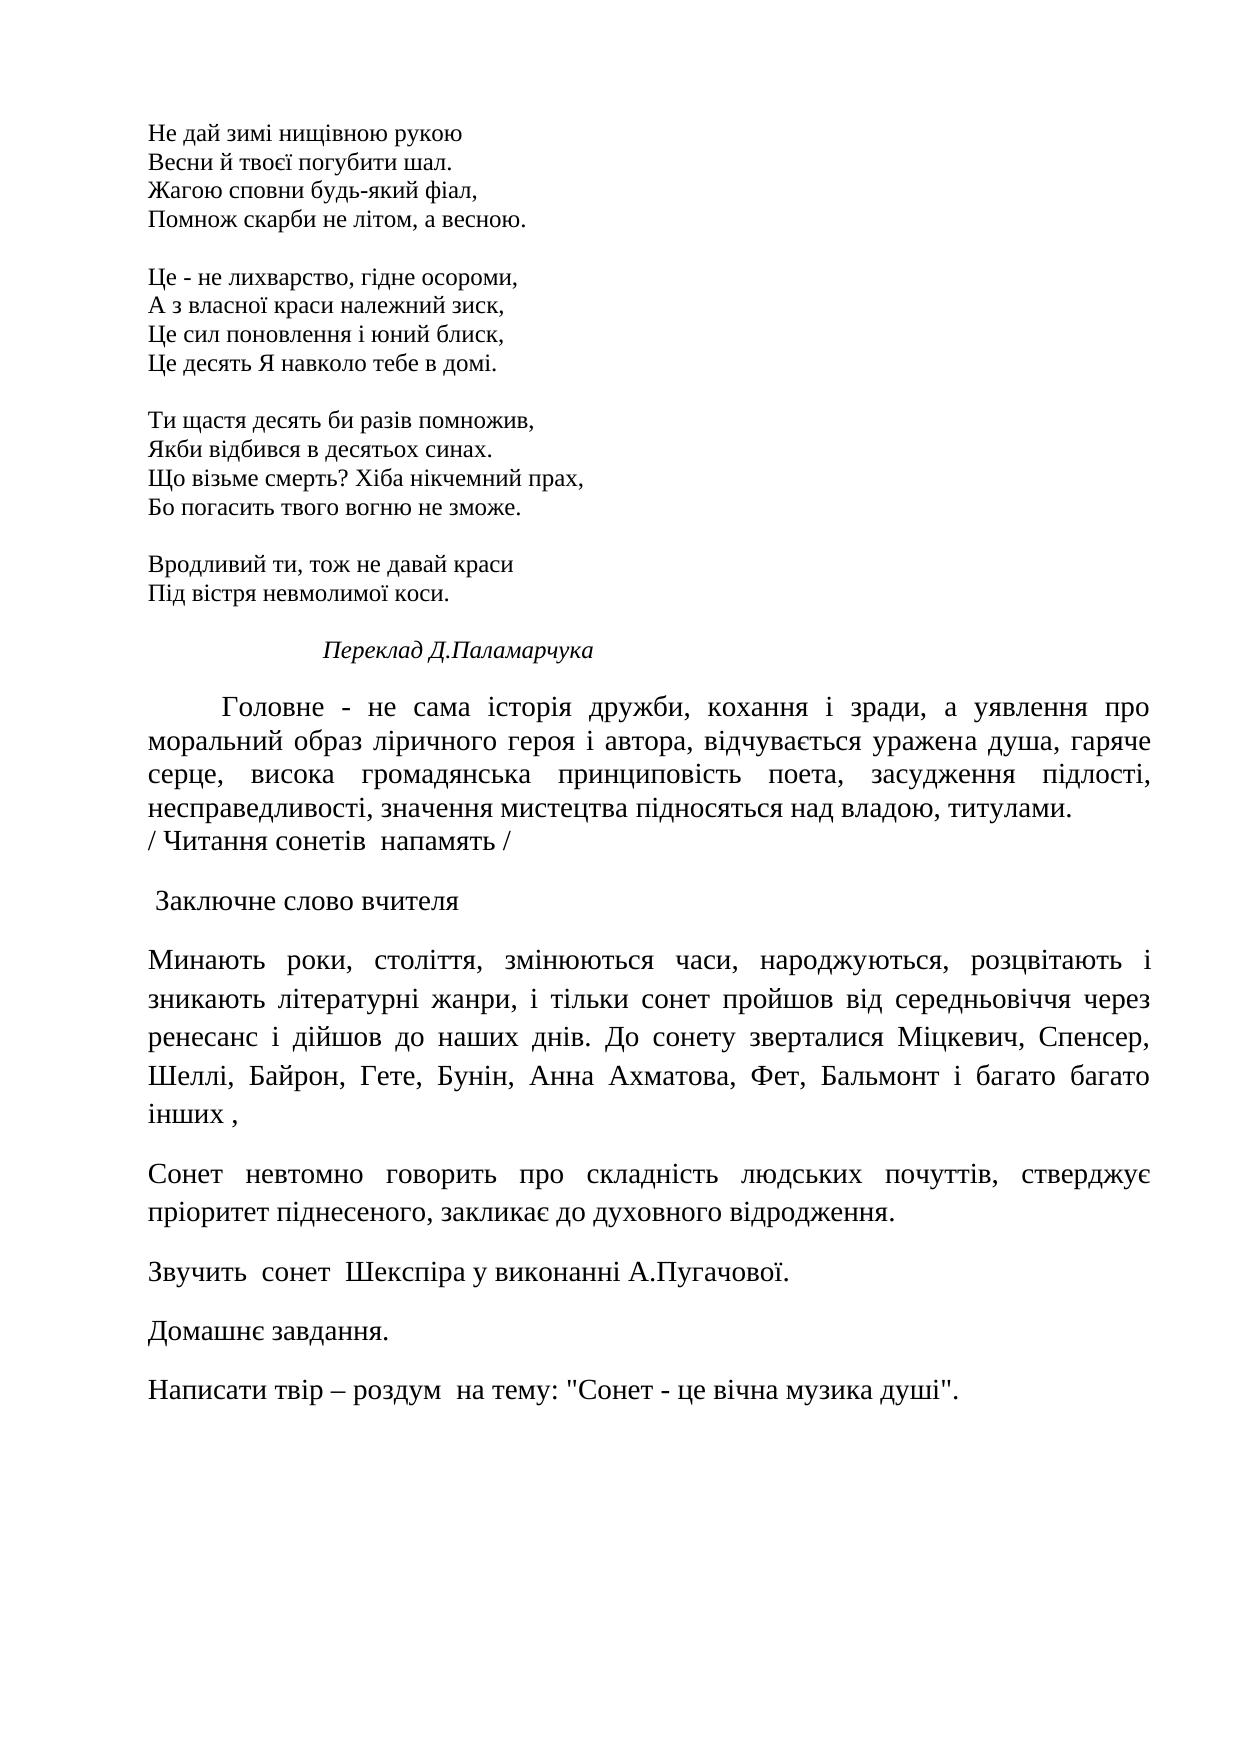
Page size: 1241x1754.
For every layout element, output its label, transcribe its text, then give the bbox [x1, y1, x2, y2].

text Сонет невтомно говорить про складність людських почуттів, стверджує пріоритет піднесеного, закликає до духовного відродження. [148, 1156, 1152, 1228]
text / Читання сонетів напамять / [148, 823, 1152, 857]
text Домашнє завдання. [148, 1313, 1152, 1347]
text Минають роки, століття, змінюються часи, народжуються, розцвітають і зникають літературні жанри, і тільки сонет пройшов від середньовіччя через ренесанс і дійшов до наших днів. До сонету зверталися Міцкевич, Спенсер, Шеллі, Байрон, Гете, Бунін, Анна Ахматова, Фет, Бальмонт і багато багато інших , [148, 942, 1152, 1130]
text Не дай зимі нищівною рукою Весни й твоєї погубити шал. Жагою сповни будь-який фіал, Помнож скарби не літом, а весною. Це - не лихварство, гідне осороми, А з власної краси належний зиск, Це сил поновлення і юний блиск, Це десять Я навколо тебе в домі. Ти щастя десять би разів помножив, Якби відбився в десятьох синах. Що візьме смерть? Хіба нікчемний прах, Бо погасить твого вогню не зможе. Вродливий ти, тож не давай краси Під вістря невмолимої коси. Переклад Д.Паламарчука [148, 118, 1152, 664]
text Звучить сонет Шекспіра у виконанні А.Пугачової. [148, 1254, 1152, 1287]
text Головне - не сама історія дружби, кохання і зради, а уявлення про моральний образ ліричного героя і автора, відчувається уражена душа, гаряче серце, висока громадянська принциповість поета, засудження підлості, несправедливості, значення мистецтва підносяться над владою, титулами. [148, 689, 1152, 823]
text Написати твір – роздум на тему: "Сонет - це вічна музика душі". [148, 1372, 1152, 1406]
text Заключне слово вчителя [148, 883, 1152, 916]
